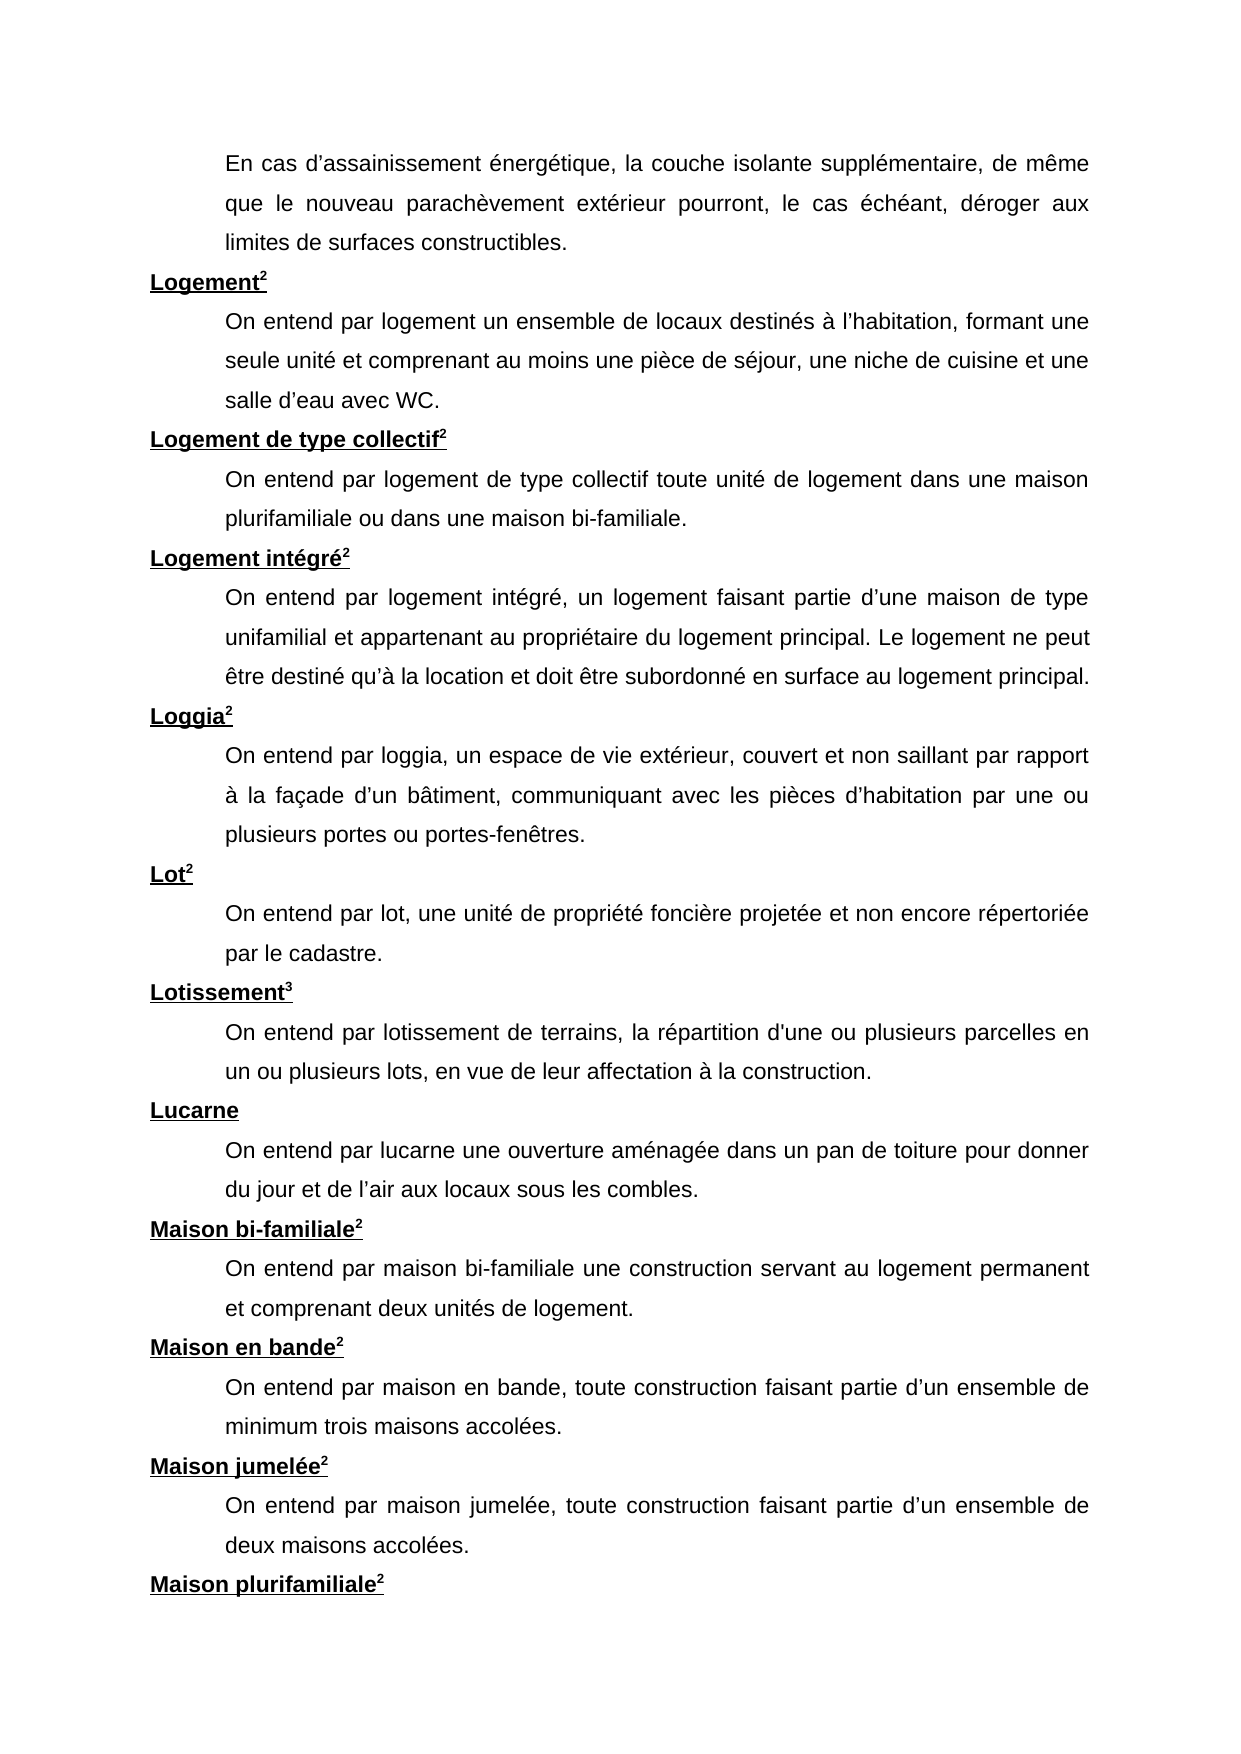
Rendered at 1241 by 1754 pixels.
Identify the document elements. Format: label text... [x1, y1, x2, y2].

text Logement intégré2 [150, 545, 1090, 571]
text Lot2 [150, 861, 1090, 887]
text Maison bi-familiale2 [150, 1216, 1090, 1242]
text On entend par loggia, un espace de vie extérieur, couvert et non saillant par rapport à la façade d’un bâtiment, communiquant avec les pièces d’habitation par une ou plusieurs portes ou portes-fenêtres. [225, 742, 1090, 847]
text On entend par logement un ensemble de locaux destinés à l’habitation, formant une seule unité et comprenant au moins une pièce de séjour, une niche de cuisine et une salle d’eau avec WC. [225, 308, 1090, 413]
text On entend par maison en bande, toute construction faisant partie d’un ensemble de minimum trois maisons accolées. [225, 1374, 1090, 1440]
text Maison plurifamiliale2 [150, 1571, 1090, 1598]
text Logement2 [150, 268, 1090, 295]
text On entend par lot, une unité de propriété foncière projetée et non encore répertoriée par le cadastre. [225, 900, 1090, 966]
text Maison en bande2 [150, 1334, 1090, 1361]
text Lotissement3 [150, 979, 1090, 1005]
text On entend par lotissement de terrains, la répartition d'une ou plusieurs parcelles en un ou plusieurs lots, en vue de leur affectation à la construction. [225, 1018, 1090, 1084]
text Logement de type collectif2 [150, 426, 1090, 453]
text On entend par maison bi-familiale une construction servant au logement permanent et comprenant deux unités de logement. [225, 1255, 1090, 1321]
text Maison jumelée2 [150, 1453, 1090, 1479]
text Lucarne [150, 1097, 1090, 1124]
text On entend par logement intégré, un logement faisant partie d’une maison de type unifamilial et appartenant au propriétaire du logement principal. Le logement ne peut être destiné qu’à la location et doit être subordonné en surface au logement principal. [225, 584, 1090, 689]
text On entend par logement de type collectif toute unité de logement dans une maison plurifamiliale ou dans une maison bi-familiale. [225, 466, 1090, 532]
text On entend par maison jumelée, toute construction faisant partie d’un ensemble de deux maisons accolées. [225, 1492, 1090, 1558]
text On entend par lucarne une ouverture aménagée dans un pan de toiture pour donner du jour et de l’air aux locaux sous les combles. [225, 1137, 1090, 1203]
text Loggia2 [150, 703, 1090, 729]
text En cas d’assainissement énergétique, la couche isolante supplémentaire, de même que le nouveau parachèvement extérieur pourront, le cas échéant, déroger aux limites de surfaces constructibles. [225, 150, 1090, 255]
